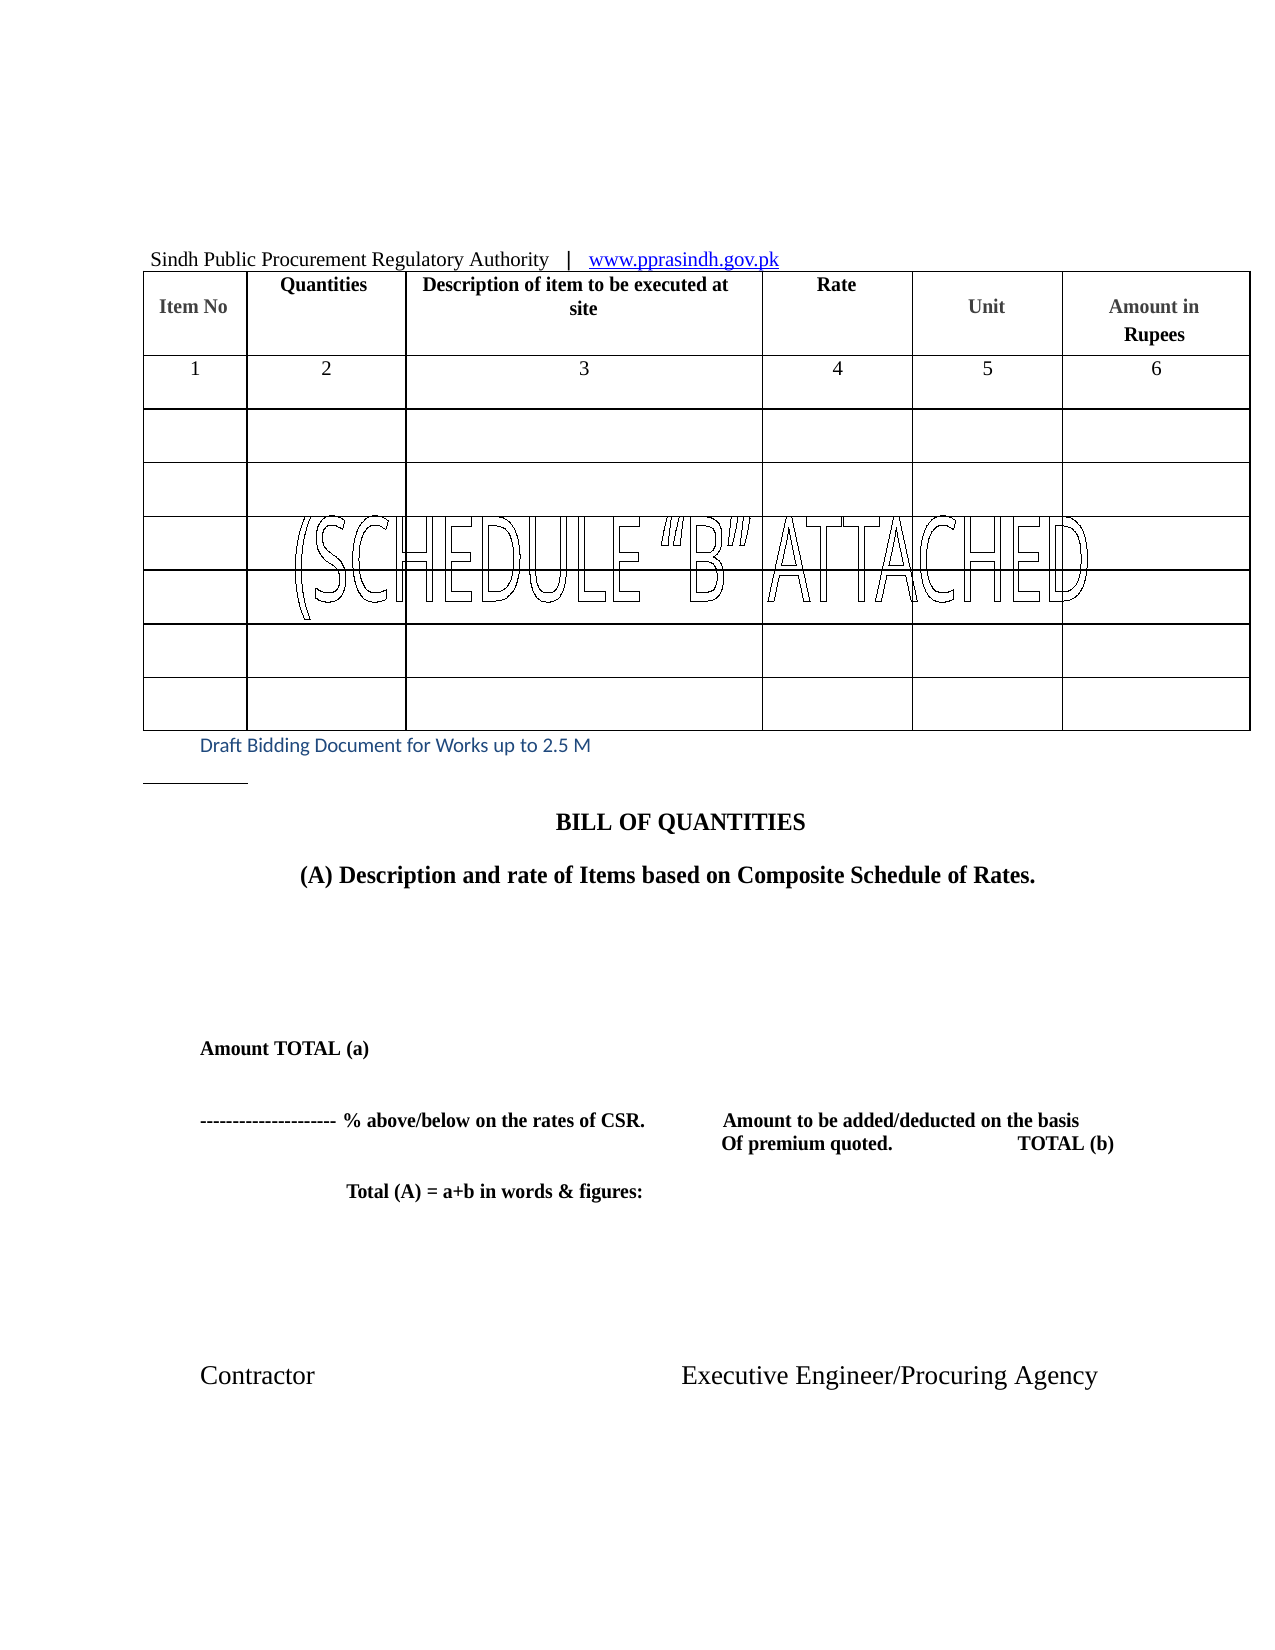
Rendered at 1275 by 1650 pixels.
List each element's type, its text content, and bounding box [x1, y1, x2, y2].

table_cell [1063, 571, 1249, 623]
table_cell [763, 517, 912, 569]
table_cell [913, 625, 1062, 677]
table_cell 3 [407, 356, 762, 408]
table_cell 4 [763, 356, 912, 408]
table_cell [407, 410, 762, 462]
table_cell [1063, 678, 1249, 730]
table_cell [248, 463, 405, 516]
table_cell [763, 463, 912, 516]
text Draft Bidding Document for Works up to 2.5 M [200, 731, 1169, 758]
table_cell [763, 625, 912, 677]
table_cell 5 [913, 356, 1062, 408]
text Total (A) = a+b in words & figures: [200, 1180, 1169, 1203]
text Sindh Public Procurement Regulatory Authority | www.pprasindh.gov.pk 11 [150, 251, 1169, 271]
table_cell 1 [144, 356, 246, 408]
table_cell [407, 463, 762, 516]
table_cell [248, 517, 405, 569]
table_cell [1063, 517, 1249, 569]
table_cell [913, 571, 1062, 623]
table_cell [763, 571, 912, 623]
text BILL OF QUANTITIES [200, 808, 1169, 836]
table_cell [913, 463, 1062, 516]
table_cell [144, 625, 246, 677]
table_cell [248, 571, 405, 623]
table_cell [763, 678, 912, 730]
table_header Rate [763, 272, 912, 354]
table_cell 2 [248, 356, 405, 408]
table_cell [248, 625, 405, 677]
table_header Quantities [248, 272, 405, 354]
table_cell [248, 678, 405, 730]
table_cell [913, 410, 1062, 462]
table_cell [913, 517, 1062, 569]
table_cell [1063, 463, 1249, 516]
table_cell [248, 410, 405, 462]
text Amount TOTAL (a) [200, 1041, 350, 1059]
table_cell [407, 625, 762, 677]
text Amount TOTAL (a) [364, 1041, 1169, 1059]
table_cell [144, 517, 246, 569]
text (A) Description and rate of Items based on Composite Schedule of Rates. [200, 861, 1169, 889]
table_cell [1063, 625, 1249, 677]
table_cell [144, 678, 246, 730]
table_header Amount in Rupees [1063, 272, 1249, 354]
text --------------------- % above/below on the rates of CSR. Amount to be added/deducted on the basis [200, 1109, 1169, 1131]
table_cell [1063, 410, 1249, 462]
table_cell [407, 678, 762, 730]
table_header Unit [913, 272, 1062, 354]
table_cell [144, 463, 246, 516]
text Of premium quoted. TOTAL (b) [200, 1131, 1169, 1155]
table_cell [913, 678, 1062, 730]
table_cell 6 [1063, 356, 1249, 408]
table_header Description of item to be executed at site [407, 272, 762, 354]
table_cell [407, 571, 762, 623]
text Contractor Executive Engineer/Procuring Agency [200, 1365, 1169, 1389]
table_cell [763, 410, 912, 462]
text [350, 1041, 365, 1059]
table_cell [407, 517, 762, 569]
table_cell [144, 571, 246, 623]
table_cell [144, 410, 246, 462]
table_header Item No [144, 272, 246, 354]
